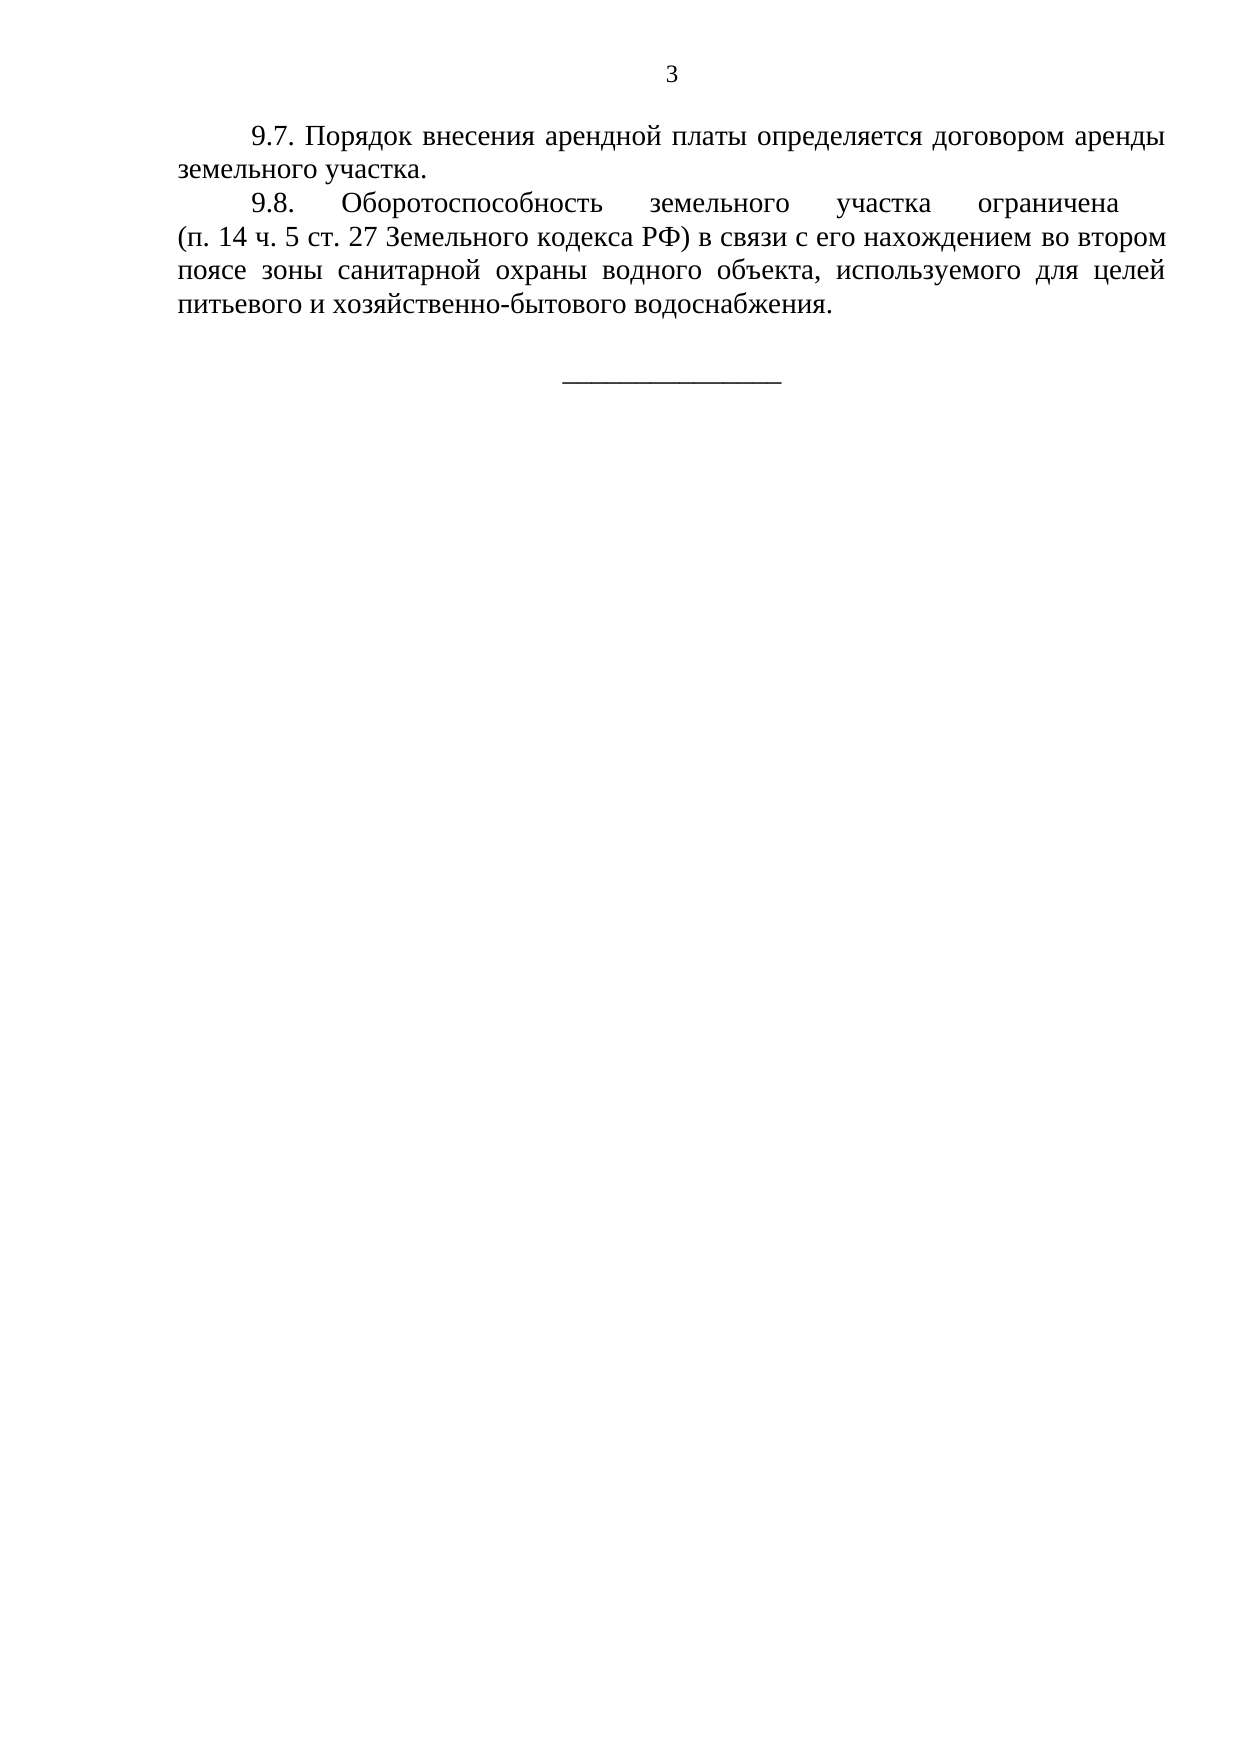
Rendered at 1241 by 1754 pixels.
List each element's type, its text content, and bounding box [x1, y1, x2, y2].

text 9.8. Оборотоспособность земельного участка ограничена (п. 14 ч. 5 ст. 27 Земельного кодекса РФ) в связи с его нахождением во втором поясе зоны санитарной охраны водного объекта, используемого для целей питьевого и хозяйственно-бытового водоснабжения. [177, 185, 1166, 319]
text _______________ [177, 353, 1166, 386]
text 9.7. Порядок внесения арендной платы определяется договором аренды земельного участка. [177, 118, 1166, 185]
